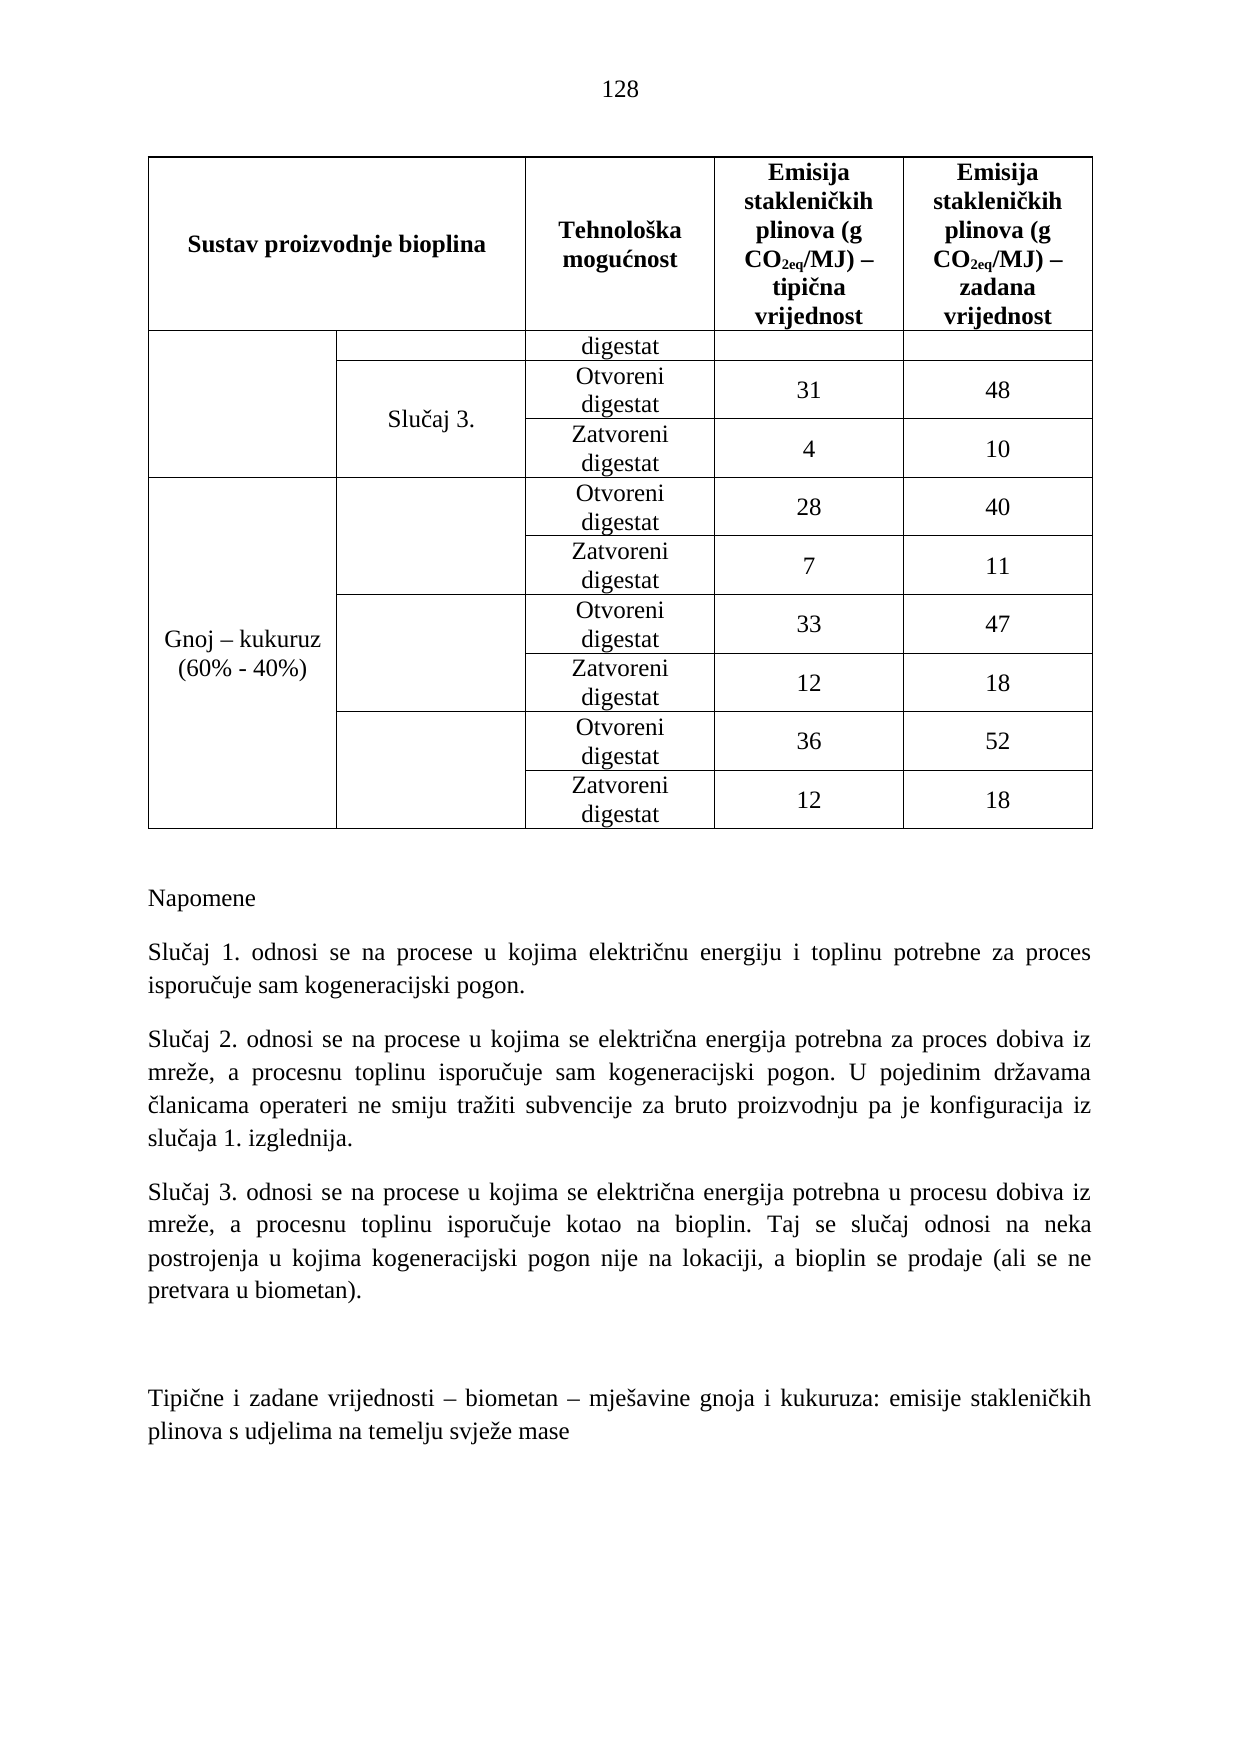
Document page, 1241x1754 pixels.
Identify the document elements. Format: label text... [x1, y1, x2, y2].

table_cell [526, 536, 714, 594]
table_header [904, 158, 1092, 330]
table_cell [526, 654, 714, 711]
text Tipične i zadane vrijednosti – biometan – mješavine gnoja i kukuruza: emisije stakleničkih plinova s udjelima na temelju svježe mase [148, 1383, 1093, 1445]
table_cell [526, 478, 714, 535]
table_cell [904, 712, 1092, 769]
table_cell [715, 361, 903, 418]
text Slučaj 1. odnosi se na procese u kojima električnu energiju i toplinu potrebne za proces isporučuje sam kogeneracijski pogon. [148, 937, 1093, 998]
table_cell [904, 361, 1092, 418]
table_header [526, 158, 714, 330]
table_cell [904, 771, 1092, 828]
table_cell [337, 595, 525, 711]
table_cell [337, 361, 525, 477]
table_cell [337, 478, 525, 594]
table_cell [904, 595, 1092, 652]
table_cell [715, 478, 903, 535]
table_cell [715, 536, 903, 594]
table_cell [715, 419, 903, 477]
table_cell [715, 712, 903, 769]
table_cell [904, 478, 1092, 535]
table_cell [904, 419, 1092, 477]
text Slučaj 2. odnosi se na procese u kojima se električna energija potrebna za proces dobiva iz mreže, a procesnu toplinu isporučuje sam kogeneracijski pogon. U pojedinim državama članicama operateri ne smiju tražiti subvencije za bruto proizvodnju pa je konfiguracija iz slučaja 1. izglednija. [148, 1024, 1093, 1151]
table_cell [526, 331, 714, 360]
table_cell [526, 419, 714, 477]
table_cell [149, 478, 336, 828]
text Napomene [148, 883, 1093, 912]
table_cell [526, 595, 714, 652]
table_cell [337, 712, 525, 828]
text Slučaj 3. odnosi se na procese u kojima se električna energija potrebna u procesu dobiva iz mreže, a procesnu toplinu isporučuje kotao na bioplin. Taj se slučaj odnosi na neka postrojenja u kojima kogeneracijski pogon nije na lokaciji, a bioplin se prodaje (ali se ne pretvara u biometan). [148, 1177, 1093, 1304]
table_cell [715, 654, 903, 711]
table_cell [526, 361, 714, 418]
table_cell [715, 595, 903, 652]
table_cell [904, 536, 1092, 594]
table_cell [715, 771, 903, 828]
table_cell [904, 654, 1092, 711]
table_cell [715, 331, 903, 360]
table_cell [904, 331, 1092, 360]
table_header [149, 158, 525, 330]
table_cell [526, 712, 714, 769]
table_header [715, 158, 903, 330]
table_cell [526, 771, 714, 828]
